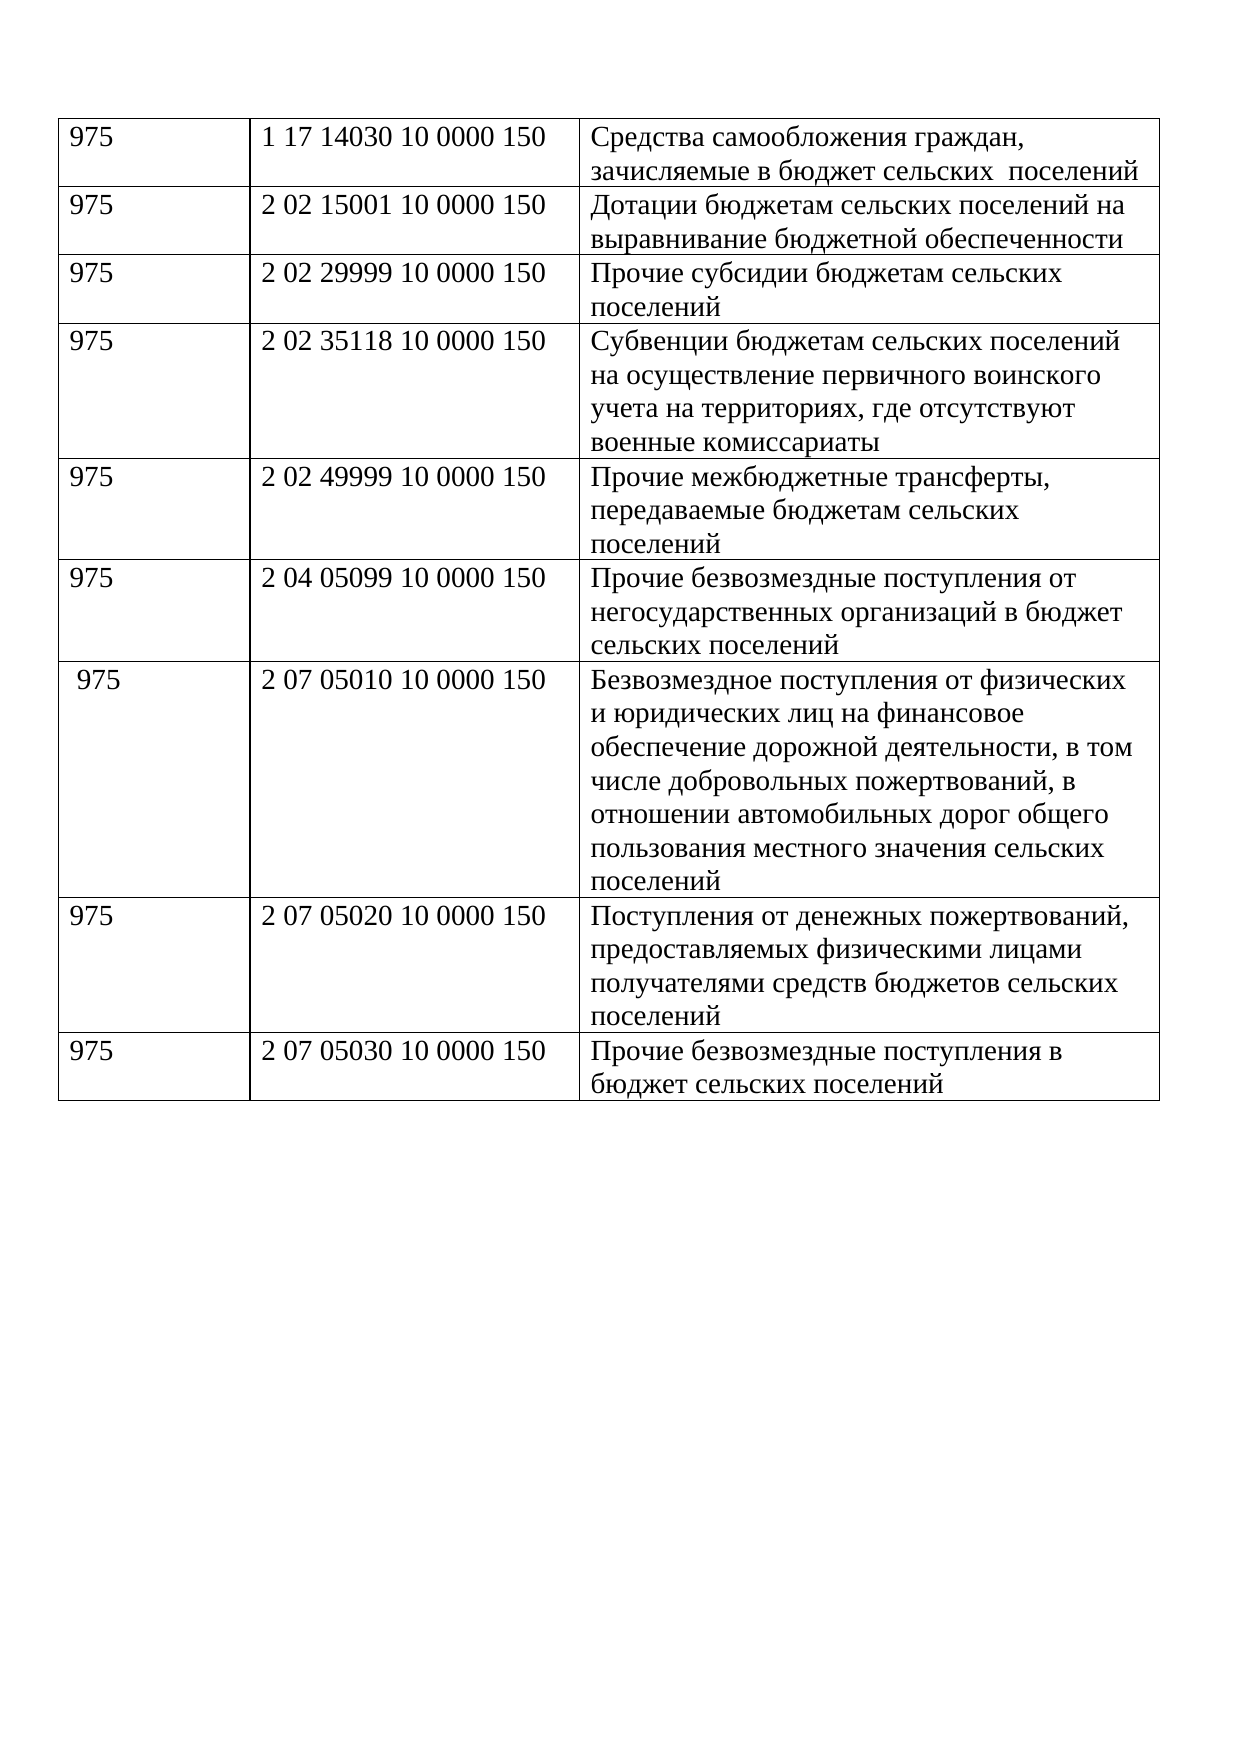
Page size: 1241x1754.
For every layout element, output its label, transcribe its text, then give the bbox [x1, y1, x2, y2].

table_cell Прочие субсидии бюджетам сельских поселений [580, 255, 1159, 322]
table_cell 975 [59, 1033, 249, 1100]
table_cell Дотации бюджетам сельских поселений на выравнивание бюджетной обеспеченности [580, 187, 1159, 254]
table_cell Поступления от денежных пожертвований, предоставляемых физическими лицами получателями средств бюджетов сельских поселений [580, 898, 1159, 1032]
table_cell Прочие безвозмездные поступления от негосударственных организаций в бюджет сельских поселений [580, 560, 1159, 661]
table_cell 2 07 05010 10 0000 150 [251, 662, 579, 897]
table_cell 2 07 05020 10 0000 150 [251, 898, 579, 1032]
table_cell Средства самообложения граждан, зачисляемые в бюджет сельских поселений [580, 119, 1159, 186]
table_cell 2 07 05030 10 0000 150 [251, 1033, 579, 1100]
table_cell 975 [59, 119, 249, 186]
table_cell 2 02 35118 10 0000 150 [251, 324, 579, 458]
table_cell 2 02 29999 10 0000 150 [251, 255, 579, 322]
table_cell 975 [59, 459, 249, 559]
table_cell Безвозмездное поступления от физических и юридических лиц на финансовое обеспечение дорожной деятельности, в том числе добровольных пожертвований, в отношении автомобильных дорог общего пользования местного значения сельских поселений [580, 662, 1159, 897]
table_cell 975 [59, 898, 249, 1032]
table_cell 975 [59, 255, 249, 322]
table_cell 2 04 05099 10 0000 150 [251, 560, 579, 661]
table_cell 975 [59, 324, 249, 458]
table_cell 975 [59, 560, 249, 661]
table_cell 975 [59, 187, 249, 254]
table_cell 2 02 15001 10 0000 150 [251, 187, 579, 254]
table_cell 2 02 49999 10 0000 150 [251, 459, 579, 559]
table_cell 975 [59, 662, 249, 897]
table_cell 1 17 14030 10 0000 150 [251, 119, 579, 186]
table_cell Прочие безвозмездные поступления в бюджет сельских поселений [580, 1033, 1159, 1100]
table_cell Прочие межбюджетные трансферты, передаваемые бюджетам сельских поселений [580, 459, 1159, 559]
table_cell Субвенции бюджетам сельских поселений на осуществление первичного воинского учета на территориях, где отсутствуют военные комиссариаты [580, 324, 1159, 458]
